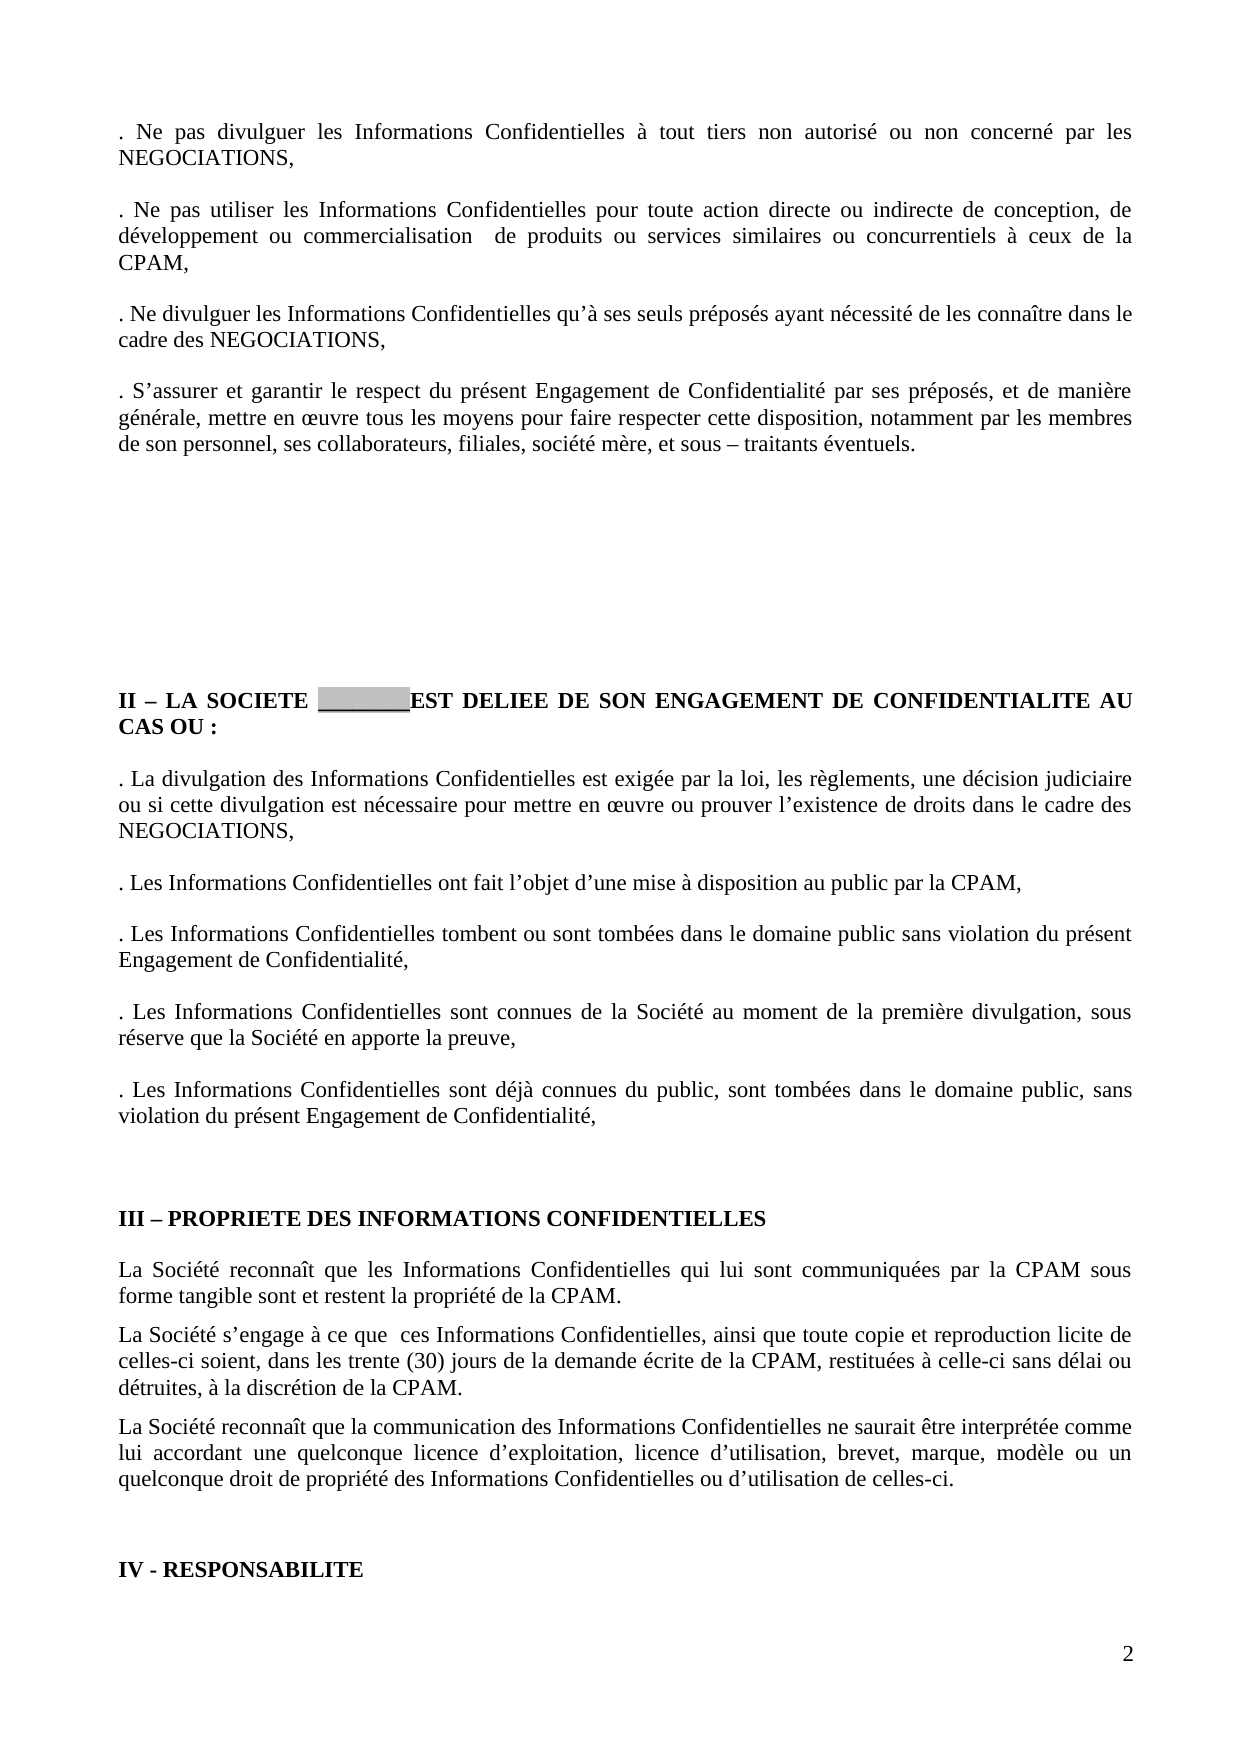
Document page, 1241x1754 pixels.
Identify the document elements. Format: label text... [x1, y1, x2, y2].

text La Société reconnaît que les Informations Confidentielles qui lui sont communiquées par la CPAM sous forme tangible sont et restent la propriété de la CPAM. [118, 1256, 1134, 1309]
text . Les Informations Confidentielles sont déjà connues du public, sont tombées dans le domaine public, sans violation du présent Engagement de Confidentialité, [118, 1076, 1134, 1128]
text IV - RESPONSABILITE [118, 1556, 1134, 1582]
text . Ne pas utiliser les Informations Confidentielles pour toute action directe ou indirecte de conception, de développement ou commercialisation de produits ou services similaires ou concurrentiels à ceux de la CPAM, [118, 196, 1134, 275]
text . S’assurer et garantir le respect du présent Engagement de Confidentialité par ses préposés, et de manière générale, mettre en œuvre tous les moyens pour faire respecter cette disposition, notamment par les membres de son personnel, ses collaborateurs, filiales, société mère, et sous – traitants éventuels. [118, 378, 1134, 457]
text La Société s’engage à ce que ces Informations Confidentielles, ainsi que toute copie et reproduction licite de celles-ci soient, dans les trente (30) jours de la demande écrite de la CPAM, restituées à celle-ci sans délai ou détruites, à la discrétion de la CPAM. [118, 1321, 1134, 1400]
text II – LA SOCIETE ________EST DELIEE DE SON ENGAGEMENT DE CONFIDENTIALITE AU CAS OU : [118, 687, 1134, 740]
text . La divulgation des Informations Confidentielles est exigée par la loi, les règlements, une décision judiciaire ou si cette divulgation est nécessaire pour mettre en œuvre ou prouver l’existence de droits dans le cadre des NEGOCIATIONS, [118, 765, 1134, 844]
text . Ne divulguer les Informations Confidentielles qu’à ses seuls préposés ayant nécessité de les connaître dans le cadre des NEGOCIATIONS, [118, 300, 1134, 353]
text . Les Informations Confidentielles ont fait l’objet d’une mise à disposition au public par la CPAM, [118, 869, 1134, 895]
text . Les Informations Confidentielles sont connues de la Société au moment de la première divulgation, sous réserve que la Société en apporte la preuve, [118, 998, 1134, 1051]
text La Société reconnaît que la communication des Informations Confidentielles ne saurait être interprétée comme lui accordant une quelconque licence d’exploitation, licence d’utilisation, brevet, marque, modèle ou un quelconque droit de propriété des Informations Confidentielles ou d’utilisation de celles-ci. [118, 1413, 1134, 1492]
text III – PROPRIETE DES INFORMATIONS CONFIDENTIELLES [118, 1205, 1134, 1231]
text . Ne pas divulguer les Informations Confidentielles à tout tiers non autorisé ou non concerné par les NEGOCIATIONS, [118, 118, 1134, 171]
text . Les Informations Confidentielles tombent ou sont tombées dans le domaine public sans violation du présent Engagement de Confidentialité, [118, 920, 1134, 973]
